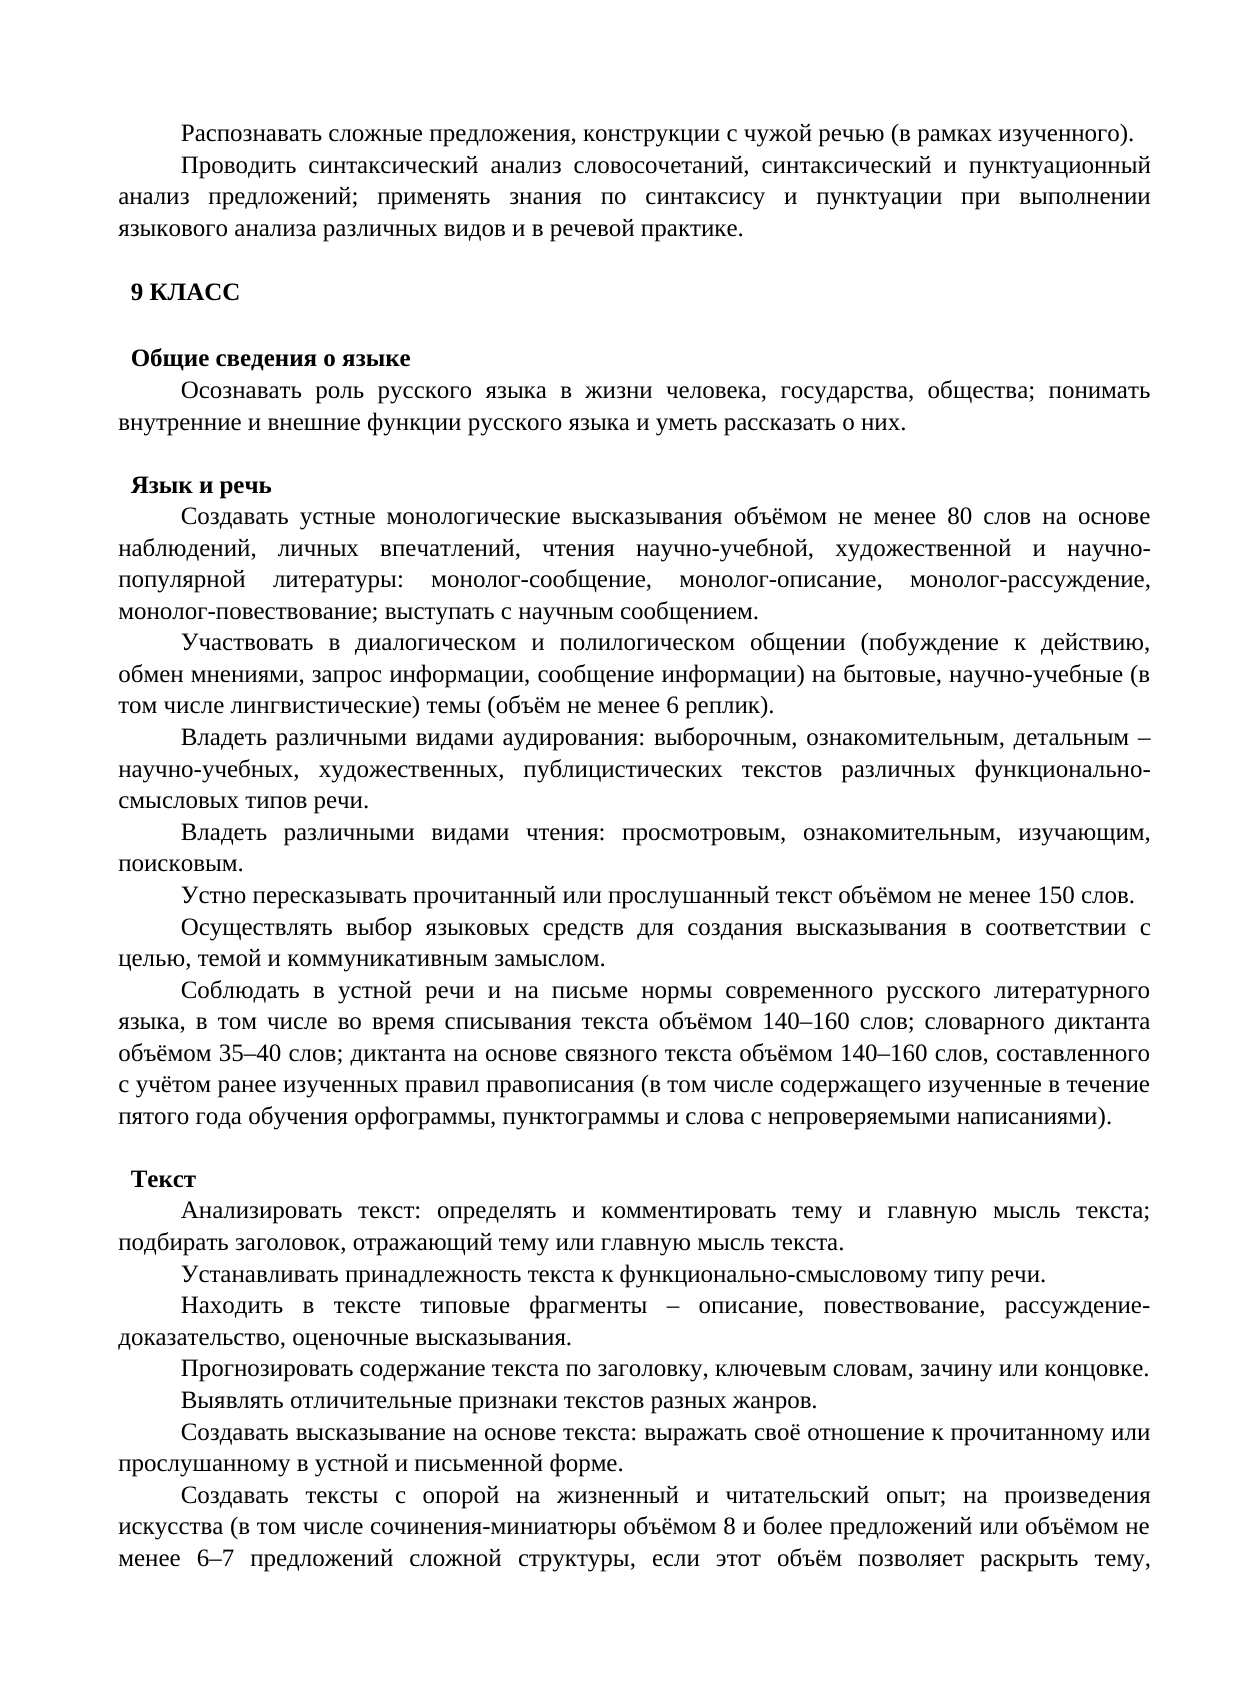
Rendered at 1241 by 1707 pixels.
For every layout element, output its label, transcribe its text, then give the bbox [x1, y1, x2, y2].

text Распознавать сложные предложения, конструкции с чужой речью (в рамках изученного). [118, 118, 1152, 147]
text 9 КЛАСС [131, 277, 1152, 306]
text Общие сведения о языке [131, 343, 1152, 372]
text Язык и речь [131, 470, 1152, 498]
text Находить в тексте типовые фрагменты – описание, повествование, рассуждение-доказательство, оценочные высказывания. [118, 1290, 1152, 1351]
text Прогнозировать содержание текста по заголовку, ключевым словам, зачину или концовке. [118, 1353, 1152, 1382]
text Создавать устные монологические высказывания объёмом не менее 80 слов на основе наблюдений, личных впечатлений, чтения научно-учебной, художественной и научно-популярной литературы: монолог-сообщение, монолог-описание, монолог-рассуждение, монолог-повествование; выступать с научным сообщением. [118, 501, 1152, 625]
text Владеть различными видами аудирования: выборочным, ознакомительным, детальным – научно-учебных, художественных, публицистических текстов различных функционально-смысловых типов речи. [118, 722, 1152, 814]
text Устанавливать принадлежность текста к функционально-смысловому типу речи. [118, 1259, 1152, 1287]
text Устно пересказывать прочитанный или прослушанный текст объёмом не менее 150 слов. [118, 880, 1152, 909]
text Участвовать в диалогическом и полилогическом общении (побуждение к действию, обмен мнениями, запрос информации, сообщение информации) на бытовые, научно-учебные (в том числе лингвистические) темы (объём не менее 6 реплик). [118, 627, 1152, 719]
text Создавать высказывание на основе текста: выражать своё отношение к прочитанному или прослушанному в устной и письменной форме. [118, 1417, 1152, 1477]
text Анализировать текст: определять и комментировать тему и главную мысль текста; подбирать заголовок, отражающий тему или главную мысль текста. [118, 1196, 1152, 1256]
text Соблюдать в устной речи и на письме нормы современного русского литературного языка, в том числе во время списывания текста объёмом 140–160 слов; словарного диктанта объёмом 35–40 слов; диктанта на основе связного текста объёмом 140–160 слов, составленного с учётом ранее изученных правил правописания (в том числе содержащего изученные в течение пятого года обучения орфограммы, пунктограммы и слова с непроверяемыми написаниями). [118, 975, 1152, 1130]
text Осознавать роль русского языка в жизни человека, государства, общества; понимать внутренние и внешние функции русского языка и уметь рассказать о них. [118, 375, 1152, 435]
text Осуществлять выбор языковых средств для создания высказывания в соответствии с целью, темой и коммуникативным замыслом. [118, 912, 1152, 972]
text Владеть различными видами чтения: просмотровым, ознакомительным, изучающим, поисковым. [118, 817, 1152, 877]
text Проводить синтаксический анализ словосочетаний, синтаксический и пунктуационный анализ предложений; применять знания по синтаксису и пунктуации при выполнении языкового анализа различных видов и в речевой практике. [118, 150, 1152, 242]
text Текст [131, 1164, 1152, 1193]
text Выявлять отличительные признаки текстов разных жанров. [118, 1385, 1152, 1414]
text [118, 1480, 1152, 1572]
